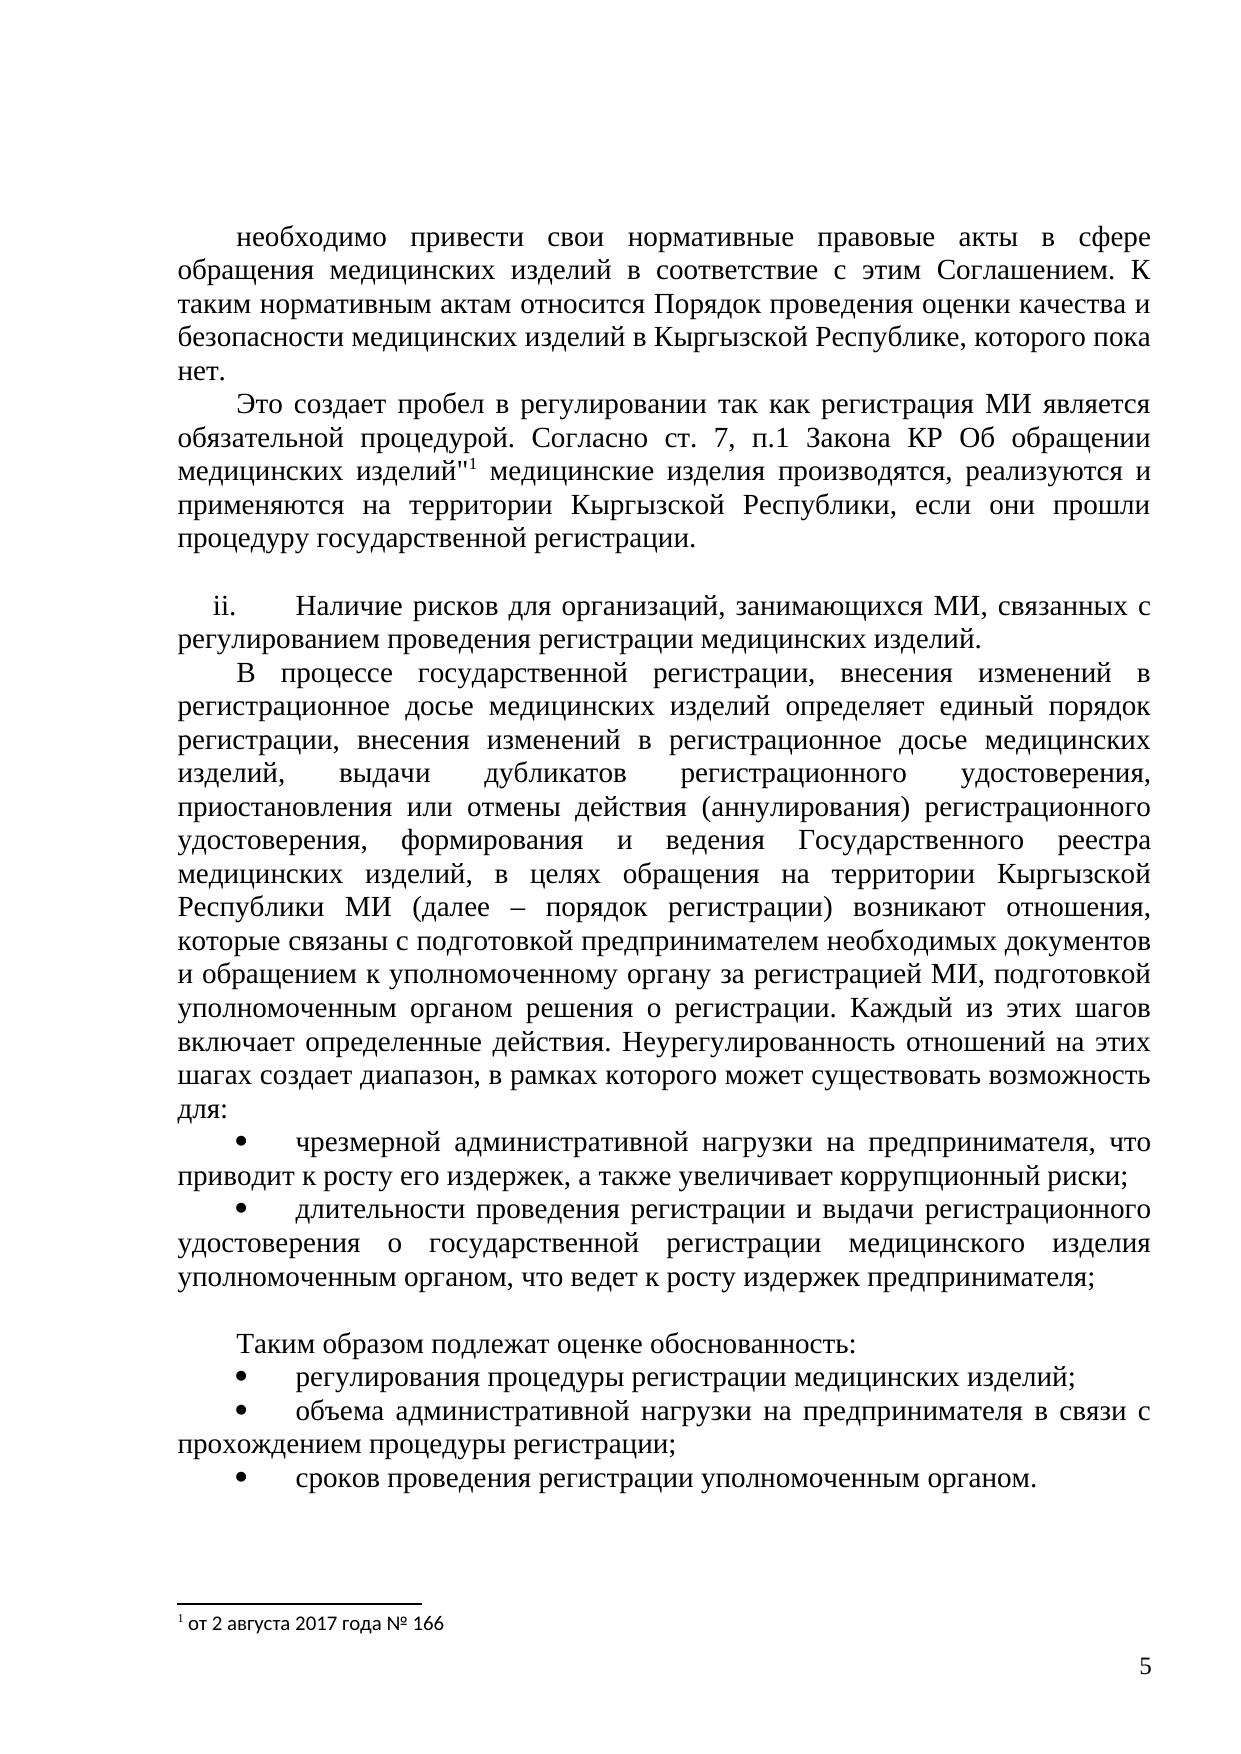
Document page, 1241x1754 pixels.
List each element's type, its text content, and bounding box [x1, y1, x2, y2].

text Это создает пробел в регулировании так как регистрация МИ является обязательной процедурой. Согласно ст. 7, п.1 Закона КР Об обращении медицинских изделий" медицинские изделия производятся, реализуются и применяются на территории Кыргызской Республики, если они прошли процедуру государственной регистрации. [177, 386, 1152, 554]
list сроков проведения регистрации уполномоченным органом. [177, 1460, 1152, 1494]
list Наличие рисков для организаций, занимающихся МИ, связанных с регулированием проведения регистрации медицинских изделий. [177, 588, 1152, 655]
text необходимо привести свои нормативные правовые акты в сфере обращения медицинских изделий в соответствие с этим Соглашением. К таким нормативным актам относится Порядок проведения оценки качества и безопасности медицинских изделий в Кыргызской Республике, которого пока нет. [177, 219, 1152, 386]
list регулирования процедуры регистрации медицинских изделий; [177, 1359, 1152, 1393]
list длительности проведения регистрации и выдачи регистрационного удостоверения о государственной регистрации медицинского изделия уполномоченным органом, что ведет к росту издержек предпринимателя; [177, 1192, 1152, 1292]
list чрезмерной административной нагрузки на предпринимателя, что приводит к росту его издержек, а также увеличивает коррупционный риски; [177, 1124, 1152, 1192]
text В процессе государственной регистрации, внесения изменений в регистрационное досье медицинских изделий определяет единый порядок регистрации, внесения изменений в регистрационное досье медицинских изделий, выдачи дубликатов регистрационного удостоверения, приостановления или отмены действия (аннулирования) регистрационного удостоверения, формирования и ведения Государственного реестра медицинских изделий, в целях обращения на территории Кыргызской Республики МИ (далее – порядок регистрации) возникают отношения, которые связаны с подготовкой предпринимателем необходимых документов и обращением к уполномоченному органу за регистрацией МИ, подготовкой уполномоченным органом решения о регистрации. Каждый из этих шагов включает определенные действия. Неурегулированность отношений на этих шагах создает диапазон, в рамках которого может существовать возможность для: [177, 655, 1152, 1124]
list объема административной нагрузки на предпринимателя в связи с прохождением процедуры регистрации; [177, 1393, 1152, 1460]
text Таким образом подлежат оценке обоснованность: [177, 1326, 1152, 1359]
